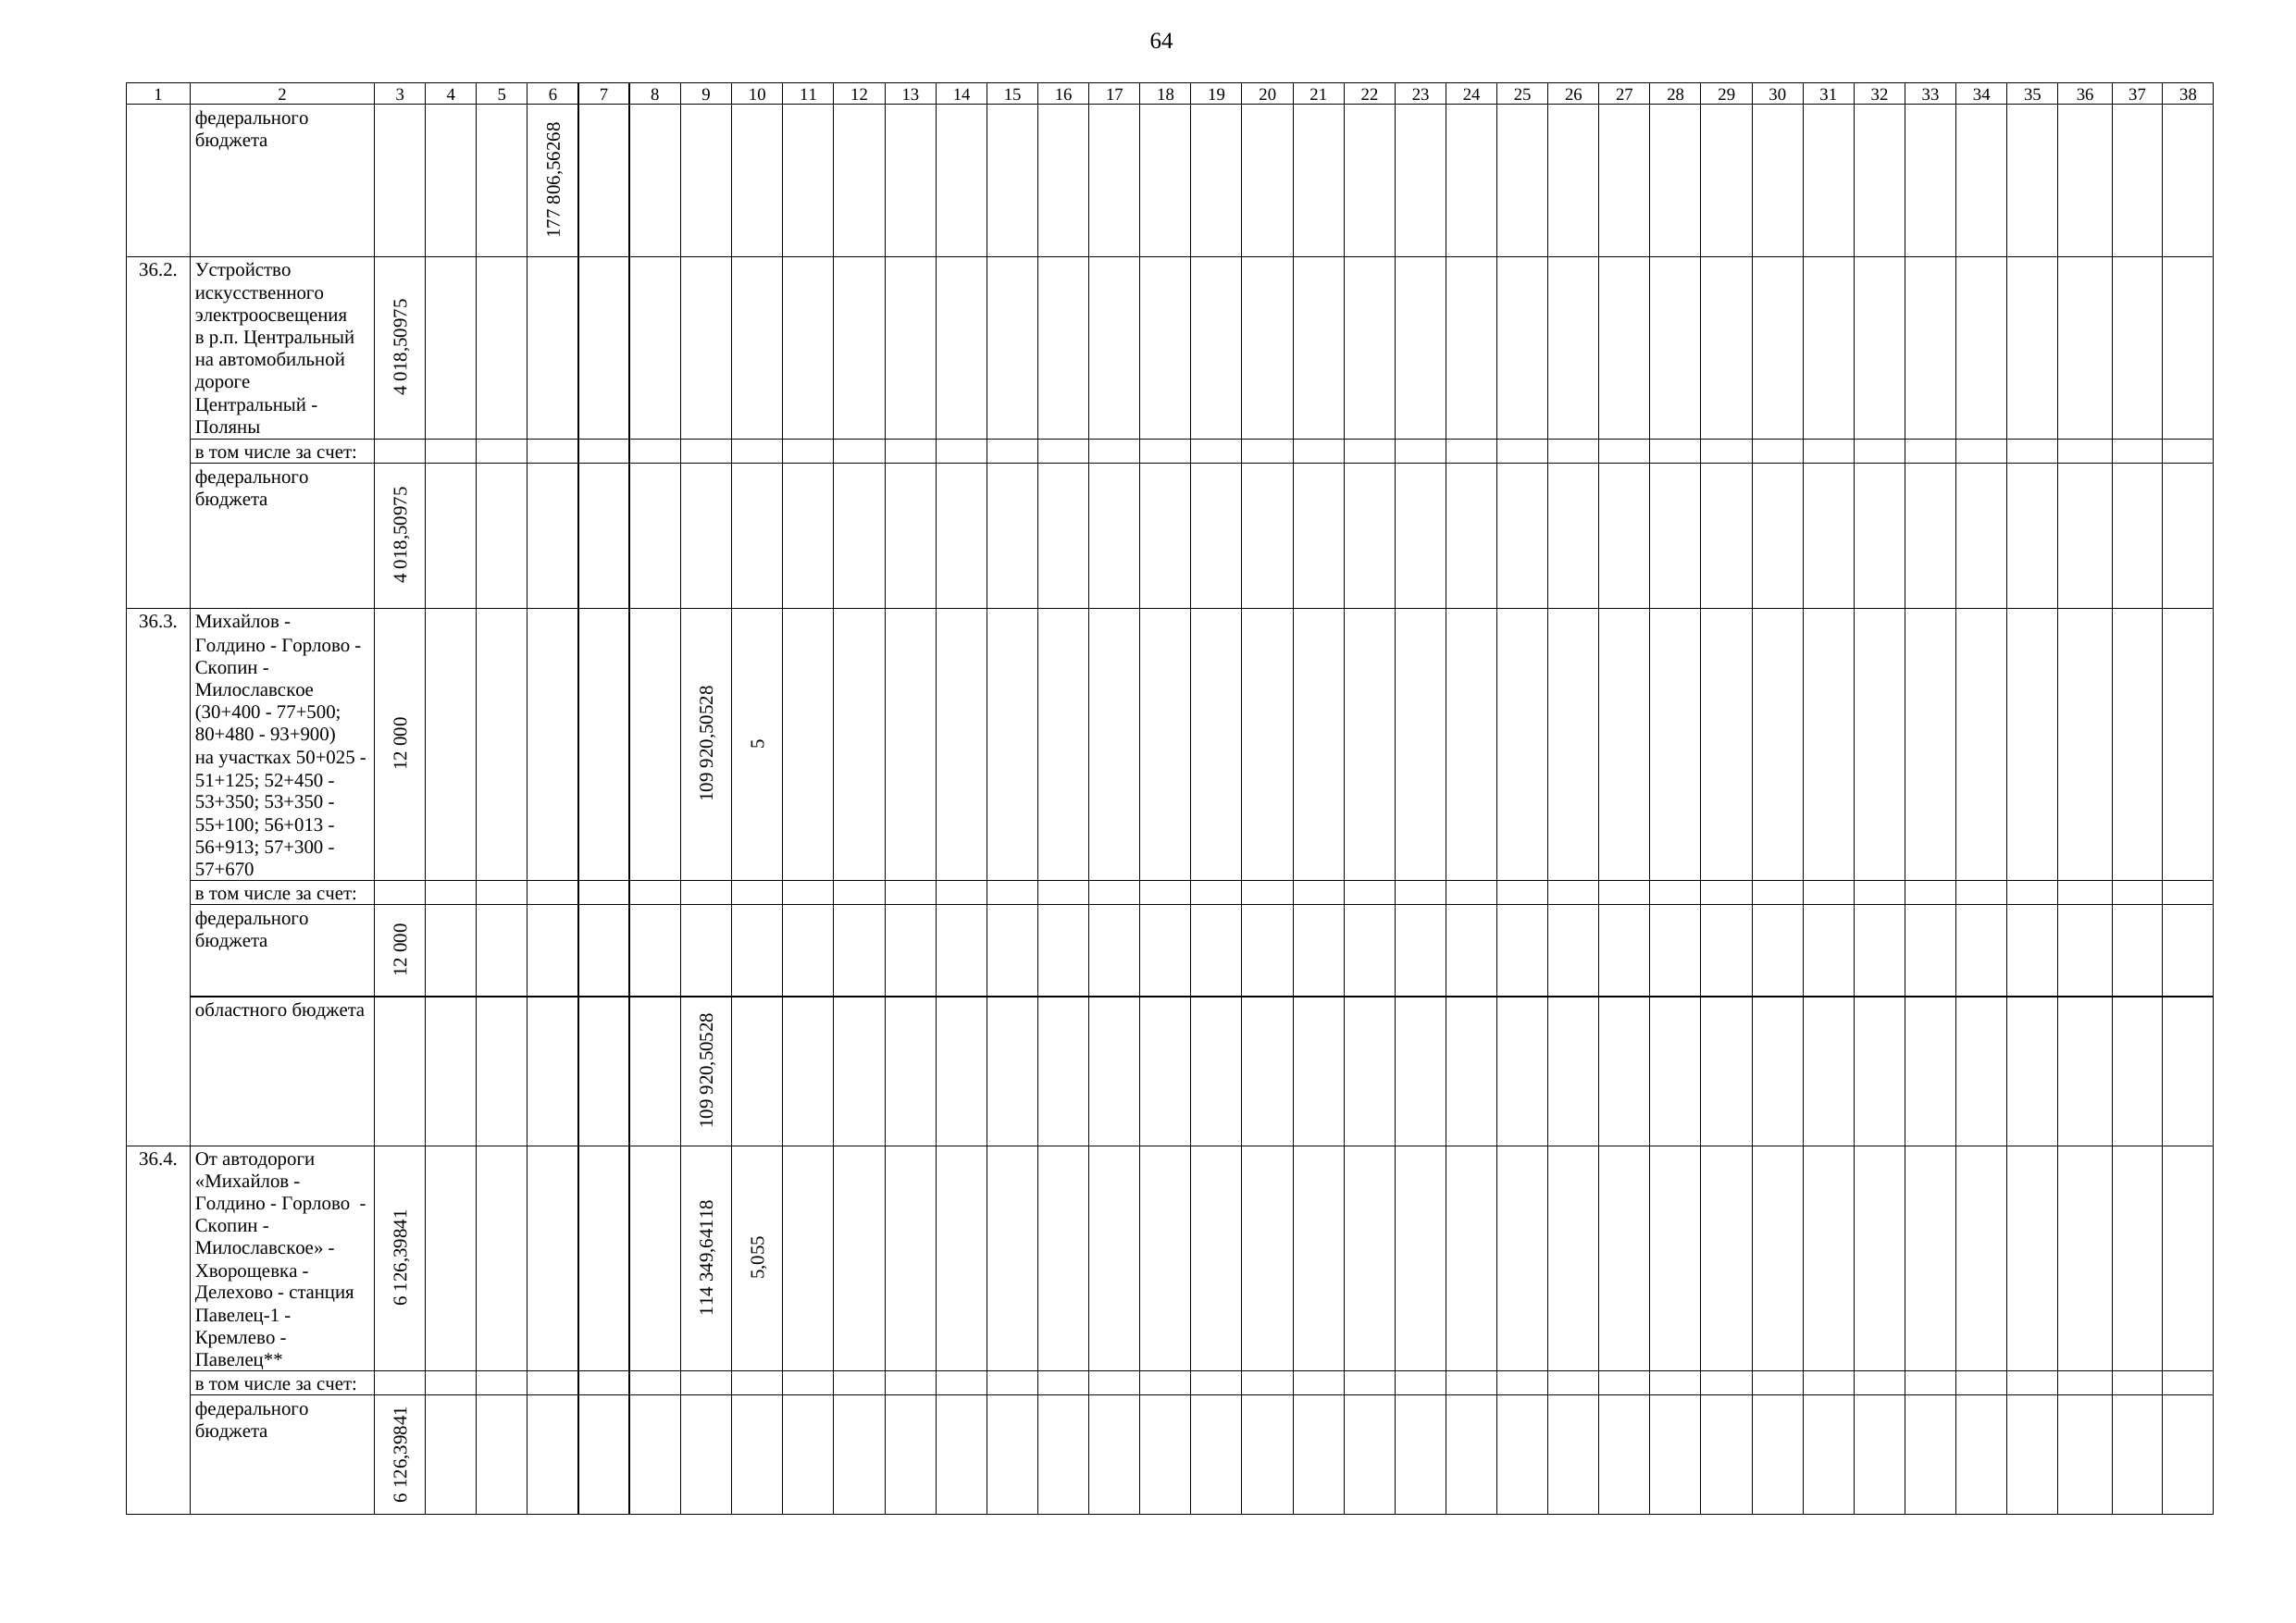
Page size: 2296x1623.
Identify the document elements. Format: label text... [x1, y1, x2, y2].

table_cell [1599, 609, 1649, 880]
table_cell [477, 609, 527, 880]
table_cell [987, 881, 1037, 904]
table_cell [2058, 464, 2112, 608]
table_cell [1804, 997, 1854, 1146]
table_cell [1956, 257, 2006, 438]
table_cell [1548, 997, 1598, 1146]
table_header 35 [2007, 83, 2057, 104]
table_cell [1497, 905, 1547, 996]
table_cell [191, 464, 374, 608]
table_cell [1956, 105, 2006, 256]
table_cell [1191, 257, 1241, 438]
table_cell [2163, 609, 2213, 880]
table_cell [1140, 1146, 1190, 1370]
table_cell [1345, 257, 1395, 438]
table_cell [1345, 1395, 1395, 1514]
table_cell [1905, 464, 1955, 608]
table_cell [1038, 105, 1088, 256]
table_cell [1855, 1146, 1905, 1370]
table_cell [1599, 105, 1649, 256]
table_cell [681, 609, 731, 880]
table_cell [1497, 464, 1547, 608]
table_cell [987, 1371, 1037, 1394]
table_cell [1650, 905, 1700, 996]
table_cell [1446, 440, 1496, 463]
table_header 22 [1345, 83, 1395, 104]
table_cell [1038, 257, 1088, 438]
table_header 7 [579, 83, 628, 104]
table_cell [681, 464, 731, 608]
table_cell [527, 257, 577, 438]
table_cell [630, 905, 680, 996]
table_header 26 [1548, 83, 1598, 104]
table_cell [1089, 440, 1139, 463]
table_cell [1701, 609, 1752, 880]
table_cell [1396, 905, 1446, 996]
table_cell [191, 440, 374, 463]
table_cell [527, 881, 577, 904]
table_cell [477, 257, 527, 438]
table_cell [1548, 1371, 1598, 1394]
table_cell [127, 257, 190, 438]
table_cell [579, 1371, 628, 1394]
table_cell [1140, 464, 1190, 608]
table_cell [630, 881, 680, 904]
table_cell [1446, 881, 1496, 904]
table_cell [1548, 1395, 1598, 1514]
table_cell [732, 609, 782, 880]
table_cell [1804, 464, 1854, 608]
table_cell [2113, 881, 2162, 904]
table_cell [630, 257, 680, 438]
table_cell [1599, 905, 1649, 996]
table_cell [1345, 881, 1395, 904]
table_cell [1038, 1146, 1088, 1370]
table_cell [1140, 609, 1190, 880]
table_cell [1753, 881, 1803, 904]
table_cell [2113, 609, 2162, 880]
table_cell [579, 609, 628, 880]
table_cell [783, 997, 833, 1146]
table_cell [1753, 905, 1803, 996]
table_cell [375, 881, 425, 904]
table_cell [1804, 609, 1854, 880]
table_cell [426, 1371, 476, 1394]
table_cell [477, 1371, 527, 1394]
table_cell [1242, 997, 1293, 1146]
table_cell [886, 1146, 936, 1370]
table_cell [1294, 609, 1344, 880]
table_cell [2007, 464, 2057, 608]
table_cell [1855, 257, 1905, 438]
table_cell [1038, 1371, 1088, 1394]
table_header 1 [127, 83, 190, 104]
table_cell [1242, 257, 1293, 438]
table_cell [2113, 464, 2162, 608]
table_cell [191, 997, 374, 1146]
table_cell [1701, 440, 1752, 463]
table_header 15 [987, 83, 1037, 104]
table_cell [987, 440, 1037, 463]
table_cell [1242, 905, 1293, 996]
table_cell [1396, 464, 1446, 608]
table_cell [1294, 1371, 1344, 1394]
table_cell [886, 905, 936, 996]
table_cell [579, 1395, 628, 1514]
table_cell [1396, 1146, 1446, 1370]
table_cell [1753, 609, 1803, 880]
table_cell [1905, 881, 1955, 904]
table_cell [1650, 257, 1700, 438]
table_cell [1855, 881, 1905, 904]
table_header 24 [1446, 83, 1496, 104]
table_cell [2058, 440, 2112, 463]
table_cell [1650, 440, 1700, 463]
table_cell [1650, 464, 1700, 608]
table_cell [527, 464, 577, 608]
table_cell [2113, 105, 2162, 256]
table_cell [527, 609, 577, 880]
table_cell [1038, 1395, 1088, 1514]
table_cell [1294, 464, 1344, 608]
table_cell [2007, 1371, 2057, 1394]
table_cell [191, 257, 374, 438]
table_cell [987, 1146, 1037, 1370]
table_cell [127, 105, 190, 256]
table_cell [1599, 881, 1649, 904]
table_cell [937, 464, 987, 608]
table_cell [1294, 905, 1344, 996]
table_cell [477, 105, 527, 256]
table_header 12 [834, 83, 885, 104]
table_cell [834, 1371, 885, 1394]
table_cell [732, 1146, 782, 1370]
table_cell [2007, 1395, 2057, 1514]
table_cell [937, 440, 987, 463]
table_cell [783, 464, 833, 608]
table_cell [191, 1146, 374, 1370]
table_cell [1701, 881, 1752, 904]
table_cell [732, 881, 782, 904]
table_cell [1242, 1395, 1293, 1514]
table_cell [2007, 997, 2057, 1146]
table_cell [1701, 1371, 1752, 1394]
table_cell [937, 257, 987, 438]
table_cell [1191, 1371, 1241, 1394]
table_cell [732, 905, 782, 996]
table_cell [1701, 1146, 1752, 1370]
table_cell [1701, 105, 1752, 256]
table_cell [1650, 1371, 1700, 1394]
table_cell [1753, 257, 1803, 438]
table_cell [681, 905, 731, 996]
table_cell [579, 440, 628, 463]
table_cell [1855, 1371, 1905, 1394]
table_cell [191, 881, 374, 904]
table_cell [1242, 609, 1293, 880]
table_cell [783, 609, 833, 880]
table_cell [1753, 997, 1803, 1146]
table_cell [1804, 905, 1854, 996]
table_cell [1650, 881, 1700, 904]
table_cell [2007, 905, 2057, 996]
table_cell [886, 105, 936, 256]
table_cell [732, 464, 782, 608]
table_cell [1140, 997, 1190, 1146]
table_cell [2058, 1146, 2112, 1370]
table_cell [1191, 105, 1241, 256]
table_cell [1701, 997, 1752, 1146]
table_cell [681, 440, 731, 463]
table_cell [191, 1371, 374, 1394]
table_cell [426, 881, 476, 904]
table_header 17 [1089, 83, 1139, 104]
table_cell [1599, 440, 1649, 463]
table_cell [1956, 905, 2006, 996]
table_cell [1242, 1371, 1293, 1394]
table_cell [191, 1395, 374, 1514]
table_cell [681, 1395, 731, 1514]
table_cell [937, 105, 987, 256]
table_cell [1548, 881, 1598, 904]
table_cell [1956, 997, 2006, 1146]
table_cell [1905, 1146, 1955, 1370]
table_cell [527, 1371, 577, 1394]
table_header 38 [2163, 83, 2213, 104]
table_header 37 [2113, 83, 2162, 104]
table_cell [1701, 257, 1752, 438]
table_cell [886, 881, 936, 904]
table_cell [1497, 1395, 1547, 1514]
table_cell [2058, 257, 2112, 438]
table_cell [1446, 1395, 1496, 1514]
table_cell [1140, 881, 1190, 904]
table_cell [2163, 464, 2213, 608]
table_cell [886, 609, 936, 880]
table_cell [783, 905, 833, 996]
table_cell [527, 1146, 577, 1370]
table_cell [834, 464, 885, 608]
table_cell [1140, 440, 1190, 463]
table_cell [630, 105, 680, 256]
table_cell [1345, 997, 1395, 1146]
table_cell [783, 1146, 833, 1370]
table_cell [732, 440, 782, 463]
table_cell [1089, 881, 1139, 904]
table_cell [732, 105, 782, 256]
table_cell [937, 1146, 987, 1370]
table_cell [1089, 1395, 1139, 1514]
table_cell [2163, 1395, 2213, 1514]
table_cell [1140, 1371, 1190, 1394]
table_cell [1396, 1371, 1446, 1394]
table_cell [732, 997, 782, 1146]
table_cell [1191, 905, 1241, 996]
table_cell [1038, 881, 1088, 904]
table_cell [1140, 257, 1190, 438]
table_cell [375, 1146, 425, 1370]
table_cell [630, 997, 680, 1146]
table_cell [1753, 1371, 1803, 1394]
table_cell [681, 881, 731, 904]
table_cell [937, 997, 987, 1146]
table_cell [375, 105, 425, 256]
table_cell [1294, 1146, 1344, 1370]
table_header 14 [937, 83, 987, 104]
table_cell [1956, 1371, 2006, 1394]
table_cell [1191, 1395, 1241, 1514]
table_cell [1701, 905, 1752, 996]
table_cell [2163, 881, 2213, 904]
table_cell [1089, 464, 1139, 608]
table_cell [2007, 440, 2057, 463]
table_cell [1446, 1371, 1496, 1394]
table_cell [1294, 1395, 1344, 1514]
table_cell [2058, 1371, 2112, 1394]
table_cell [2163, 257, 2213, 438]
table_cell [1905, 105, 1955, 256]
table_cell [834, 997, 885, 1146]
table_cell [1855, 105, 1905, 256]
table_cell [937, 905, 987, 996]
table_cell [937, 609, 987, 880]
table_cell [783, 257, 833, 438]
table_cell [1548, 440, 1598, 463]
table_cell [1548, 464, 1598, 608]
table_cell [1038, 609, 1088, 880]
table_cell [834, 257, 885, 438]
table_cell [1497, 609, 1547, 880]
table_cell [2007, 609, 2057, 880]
table_header 2 [191, 83, 374, 104]
table_header 9 [681, 83, 731, 104]
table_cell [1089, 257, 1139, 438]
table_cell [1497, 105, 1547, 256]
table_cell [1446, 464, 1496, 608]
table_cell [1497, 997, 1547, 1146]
table_header 32 [1855, 83, 1905, 104]
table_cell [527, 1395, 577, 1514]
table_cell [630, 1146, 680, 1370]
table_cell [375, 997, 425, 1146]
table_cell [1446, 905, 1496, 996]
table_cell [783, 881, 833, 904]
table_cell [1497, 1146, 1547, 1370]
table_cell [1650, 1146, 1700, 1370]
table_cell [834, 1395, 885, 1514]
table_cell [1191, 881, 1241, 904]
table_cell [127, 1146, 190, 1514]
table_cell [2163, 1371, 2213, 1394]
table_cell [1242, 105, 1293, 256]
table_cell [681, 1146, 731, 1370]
table_header 28 [1650, 83, 1700, 104]
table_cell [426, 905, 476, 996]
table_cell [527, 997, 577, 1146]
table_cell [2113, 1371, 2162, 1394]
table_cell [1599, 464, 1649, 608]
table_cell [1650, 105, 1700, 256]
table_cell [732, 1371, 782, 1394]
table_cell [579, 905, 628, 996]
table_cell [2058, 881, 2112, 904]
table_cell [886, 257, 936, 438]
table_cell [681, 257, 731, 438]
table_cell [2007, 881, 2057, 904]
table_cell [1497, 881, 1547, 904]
table_header 23 [1396, 83, 1446, 104]
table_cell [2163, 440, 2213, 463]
table_header 29 [1701, 83, 1752, 104]
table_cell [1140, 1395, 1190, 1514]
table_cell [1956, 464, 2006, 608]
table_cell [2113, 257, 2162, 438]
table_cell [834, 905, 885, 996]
table_header 5 [477, 83, 527, 104]
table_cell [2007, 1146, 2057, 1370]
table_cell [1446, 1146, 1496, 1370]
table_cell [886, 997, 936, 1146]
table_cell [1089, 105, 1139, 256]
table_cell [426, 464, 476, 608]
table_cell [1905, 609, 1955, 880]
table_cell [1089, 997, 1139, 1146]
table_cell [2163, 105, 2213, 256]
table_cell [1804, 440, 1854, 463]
table_header 10 [732, 83, 782, 104]
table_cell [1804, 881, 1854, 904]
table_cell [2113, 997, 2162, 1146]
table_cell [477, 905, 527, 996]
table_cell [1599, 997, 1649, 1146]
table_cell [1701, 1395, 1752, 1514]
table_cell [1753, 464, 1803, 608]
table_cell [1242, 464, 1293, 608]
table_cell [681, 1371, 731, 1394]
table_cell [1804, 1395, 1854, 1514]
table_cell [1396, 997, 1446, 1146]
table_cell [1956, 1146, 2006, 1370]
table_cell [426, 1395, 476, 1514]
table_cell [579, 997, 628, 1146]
table_header 19 [1191, 83, 1241, 104]
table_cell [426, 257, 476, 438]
table_header 31 [1804, 83, 1854, 104]
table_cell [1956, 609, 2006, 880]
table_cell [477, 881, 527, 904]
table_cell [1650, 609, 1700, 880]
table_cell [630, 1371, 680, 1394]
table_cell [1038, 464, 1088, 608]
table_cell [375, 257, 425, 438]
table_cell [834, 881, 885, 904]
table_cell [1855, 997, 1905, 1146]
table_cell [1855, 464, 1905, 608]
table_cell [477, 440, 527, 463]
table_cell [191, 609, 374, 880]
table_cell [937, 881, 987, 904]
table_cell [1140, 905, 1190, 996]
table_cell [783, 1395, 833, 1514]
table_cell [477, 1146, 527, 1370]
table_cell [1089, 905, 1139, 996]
table_header 11 [783, 83, 833, 104]
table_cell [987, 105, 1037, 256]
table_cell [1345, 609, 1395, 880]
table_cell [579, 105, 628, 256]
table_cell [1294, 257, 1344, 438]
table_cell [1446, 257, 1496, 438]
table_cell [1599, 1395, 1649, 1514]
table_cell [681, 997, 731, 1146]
table_header 4 [426, 83, 476, 104]
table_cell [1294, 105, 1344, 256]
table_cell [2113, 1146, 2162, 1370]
table_header 36 [2058, 83, 2112, 104]
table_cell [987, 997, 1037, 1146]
table_header 27 [1599, 83, 1649, 104]
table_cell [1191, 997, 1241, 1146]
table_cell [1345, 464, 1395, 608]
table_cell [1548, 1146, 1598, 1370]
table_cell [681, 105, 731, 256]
table_header 20 [1242, 83, 1293, 104]
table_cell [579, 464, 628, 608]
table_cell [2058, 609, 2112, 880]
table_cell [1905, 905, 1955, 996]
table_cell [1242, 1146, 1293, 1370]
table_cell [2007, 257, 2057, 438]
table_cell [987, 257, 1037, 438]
table_header 6 [527, 83, 577, 104]
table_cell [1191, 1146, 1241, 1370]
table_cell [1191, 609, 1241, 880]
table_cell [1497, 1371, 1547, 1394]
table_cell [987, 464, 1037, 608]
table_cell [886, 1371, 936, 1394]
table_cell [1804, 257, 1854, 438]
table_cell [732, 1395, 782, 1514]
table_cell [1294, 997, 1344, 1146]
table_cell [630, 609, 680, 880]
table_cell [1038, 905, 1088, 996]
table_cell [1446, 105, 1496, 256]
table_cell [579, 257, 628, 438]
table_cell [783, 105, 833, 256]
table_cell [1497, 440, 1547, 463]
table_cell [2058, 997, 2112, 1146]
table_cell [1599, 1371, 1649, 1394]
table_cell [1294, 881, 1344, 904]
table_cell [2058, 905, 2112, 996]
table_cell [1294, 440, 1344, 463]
table_header 25 [1497, 83, 1547, 104]
table_header 33 [1905, 83, 1955, 104]
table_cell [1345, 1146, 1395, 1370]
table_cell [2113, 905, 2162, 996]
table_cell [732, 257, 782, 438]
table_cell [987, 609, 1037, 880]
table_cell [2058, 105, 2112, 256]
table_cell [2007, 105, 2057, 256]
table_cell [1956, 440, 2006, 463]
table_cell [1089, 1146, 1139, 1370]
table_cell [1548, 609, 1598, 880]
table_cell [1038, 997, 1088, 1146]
table_header 34 [1956, 83, 2006, 104]
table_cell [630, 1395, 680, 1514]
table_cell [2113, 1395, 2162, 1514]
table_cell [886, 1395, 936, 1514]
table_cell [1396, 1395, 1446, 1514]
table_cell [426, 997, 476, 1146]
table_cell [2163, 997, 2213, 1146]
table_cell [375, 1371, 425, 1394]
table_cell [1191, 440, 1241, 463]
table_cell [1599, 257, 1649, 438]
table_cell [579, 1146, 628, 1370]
table_header 3 [375, 83, 425, 104]
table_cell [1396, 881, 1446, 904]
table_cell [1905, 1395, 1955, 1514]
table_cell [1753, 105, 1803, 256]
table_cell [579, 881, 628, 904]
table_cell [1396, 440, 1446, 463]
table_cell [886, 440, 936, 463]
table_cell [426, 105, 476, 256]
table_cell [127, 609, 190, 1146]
table_header 13 [886, 83, 936, 104]
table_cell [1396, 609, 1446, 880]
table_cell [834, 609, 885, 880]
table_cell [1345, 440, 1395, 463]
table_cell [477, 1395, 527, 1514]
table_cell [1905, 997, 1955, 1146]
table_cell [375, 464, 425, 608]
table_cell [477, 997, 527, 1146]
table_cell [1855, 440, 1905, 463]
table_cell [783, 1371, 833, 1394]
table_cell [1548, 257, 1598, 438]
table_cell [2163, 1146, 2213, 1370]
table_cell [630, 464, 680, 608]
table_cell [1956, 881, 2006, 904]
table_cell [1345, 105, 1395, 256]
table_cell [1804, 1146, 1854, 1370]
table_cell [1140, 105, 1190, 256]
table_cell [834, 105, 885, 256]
table_header 16 [1038, 83, 1088, 104]
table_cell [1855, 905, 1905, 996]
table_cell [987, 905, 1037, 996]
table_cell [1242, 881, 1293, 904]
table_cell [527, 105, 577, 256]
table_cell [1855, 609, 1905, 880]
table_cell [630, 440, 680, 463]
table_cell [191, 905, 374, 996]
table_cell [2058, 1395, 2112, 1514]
table_header 21 [1294, 83, 1344, 104]
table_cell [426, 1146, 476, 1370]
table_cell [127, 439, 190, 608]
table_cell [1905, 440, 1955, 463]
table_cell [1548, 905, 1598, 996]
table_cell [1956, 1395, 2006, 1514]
table_header 30 [1753, 83, 1803, 104]
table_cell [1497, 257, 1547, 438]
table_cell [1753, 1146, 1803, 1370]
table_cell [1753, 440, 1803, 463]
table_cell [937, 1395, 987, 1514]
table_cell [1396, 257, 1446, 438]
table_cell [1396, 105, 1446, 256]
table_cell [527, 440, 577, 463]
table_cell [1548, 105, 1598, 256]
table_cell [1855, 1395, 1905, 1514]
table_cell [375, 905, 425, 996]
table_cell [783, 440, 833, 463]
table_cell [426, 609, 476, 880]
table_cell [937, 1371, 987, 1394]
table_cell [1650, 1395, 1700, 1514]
table_header 8 [630, 83, 680, 104]
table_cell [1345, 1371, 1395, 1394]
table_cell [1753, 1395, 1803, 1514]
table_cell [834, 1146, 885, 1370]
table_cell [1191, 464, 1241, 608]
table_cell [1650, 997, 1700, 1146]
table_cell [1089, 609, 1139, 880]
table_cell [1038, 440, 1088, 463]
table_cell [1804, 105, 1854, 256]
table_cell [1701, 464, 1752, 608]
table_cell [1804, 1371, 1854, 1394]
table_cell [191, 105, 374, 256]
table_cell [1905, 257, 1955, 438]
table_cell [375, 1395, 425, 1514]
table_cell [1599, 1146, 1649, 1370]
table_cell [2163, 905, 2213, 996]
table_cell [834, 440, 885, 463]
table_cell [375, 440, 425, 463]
table_header 18 [1140, 83, 1190, 104]
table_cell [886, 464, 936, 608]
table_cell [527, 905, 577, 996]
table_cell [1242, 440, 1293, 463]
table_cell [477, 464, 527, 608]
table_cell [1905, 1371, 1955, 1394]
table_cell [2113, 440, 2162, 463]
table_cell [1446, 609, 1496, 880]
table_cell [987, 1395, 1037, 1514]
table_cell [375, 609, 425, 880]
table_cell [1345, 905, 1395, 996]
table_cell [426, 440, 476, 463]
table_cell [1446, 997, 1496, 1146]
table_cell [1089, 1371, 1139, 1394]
